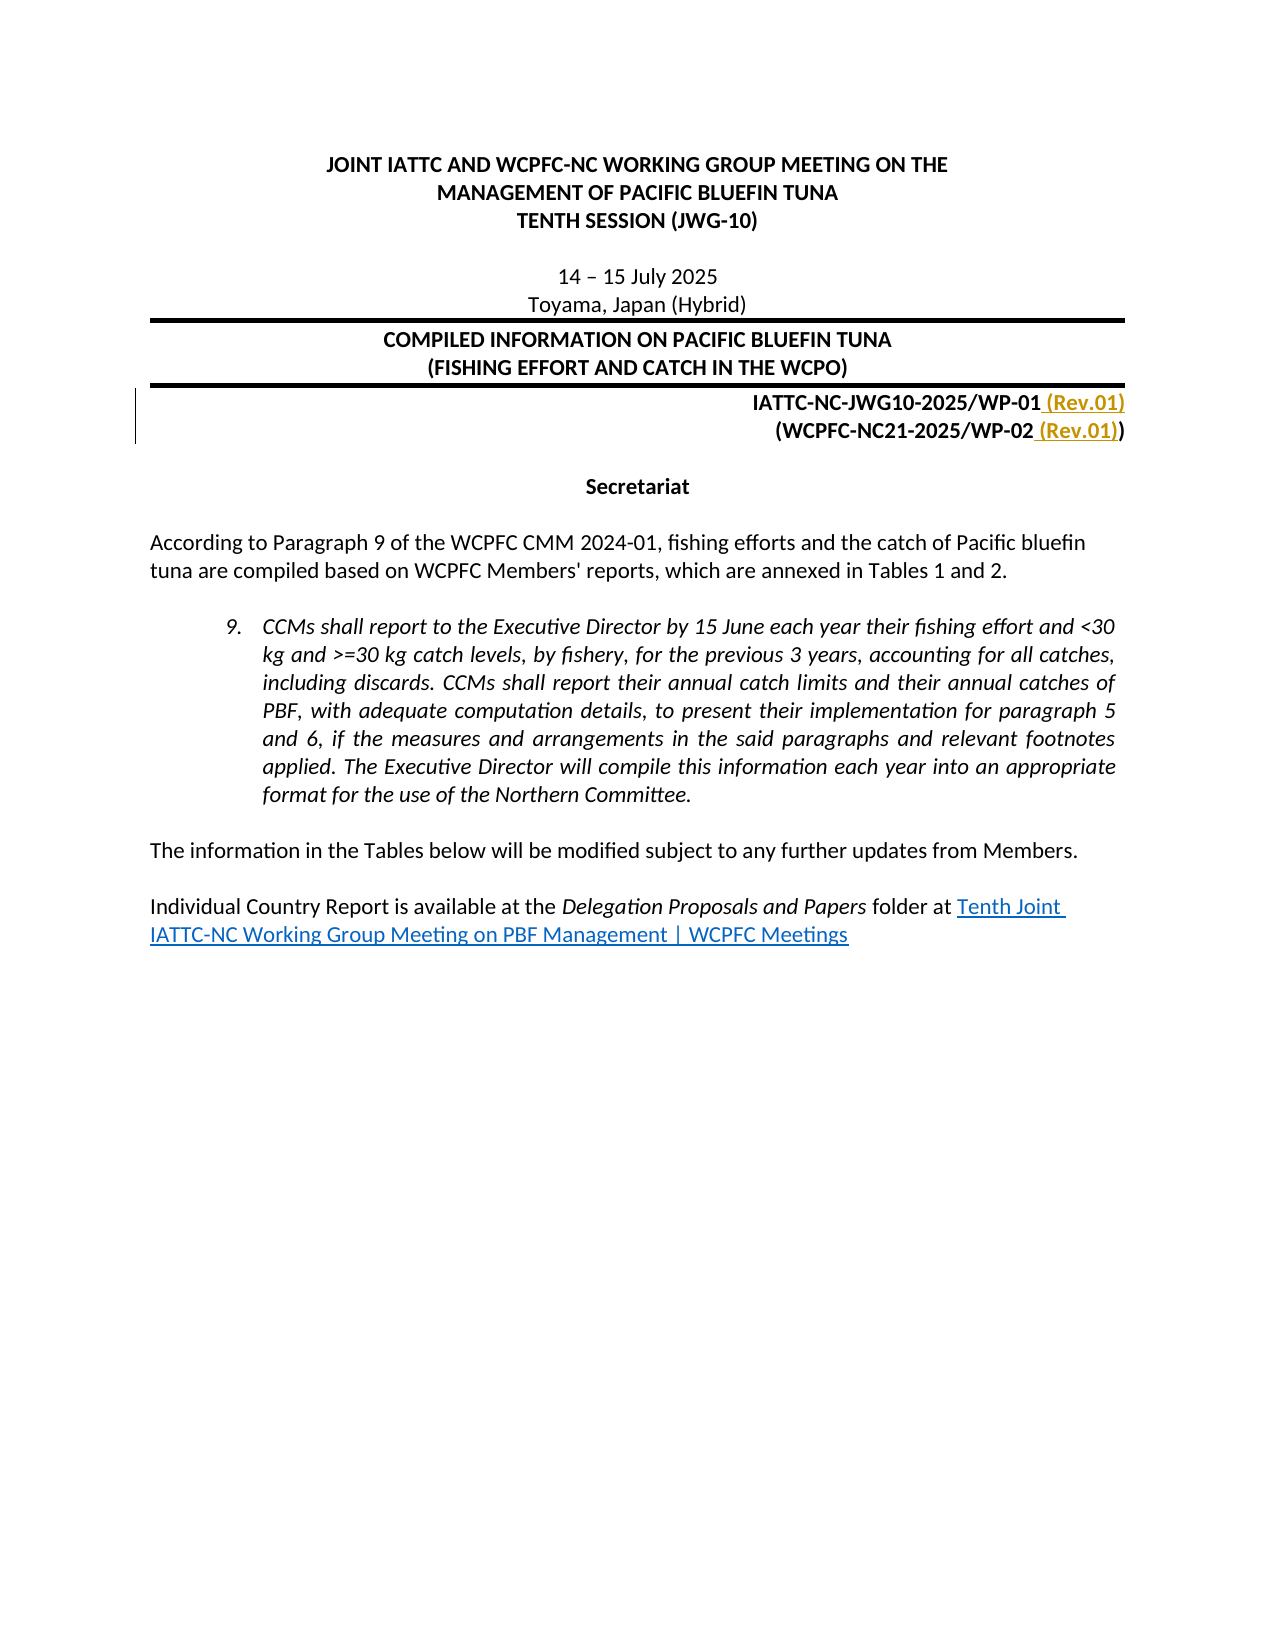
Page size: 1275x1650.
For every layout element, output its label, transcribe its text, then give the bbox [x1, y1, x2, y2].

text According to Paragraph 9 of the WCPFC CMM 2024-01, fishing efforts and the catch of Pacific bluefin tuna are compiled based on WCPFC Members' reports, which are annexed in Tables 1 and 2. [150, 528, 1125, 584]
text IATTC-NC-JWG10-2025/WP-01 [150, 388, 1125, 416]
text Compiled information on Pacific bluefin tuna [150, 323, 1125, 346]
text Individual Country Report is available at the Delegation Proposals and Papers folder at Tenth Joint IATTC-NC Working Group Meeting on PBF Management | WCPFC Meetings [150, 892, 1125, 948]
text 14 – 15 July 2025 [150, 262, 1125, 290]
text MANAGEMENT OF PACIFIC BLUEFIN TUNA [150, 178, 1125, 206]
text Toyama, Japan (Hybrid) [150, 290, 1125, 318]
text (fishing effort and catch in the WCPO) [150, 346, 1125, 383]
text TENTH SESSION (JWG-10) [150, 206, 1125, 234]
text Secretariat [150, 472, 1125, 500]
list CCMs shall report to the Executive Director by 15 June each year their fishing effort and <30 kg and >=30 kg catch levels, by fishery, for the previous 3 years, accounting for all catches, including discards. CCMs shall report their annual catch limits and their annual catches of PBF, with adequate computation details, to present their implementation for paragraph 5 and 6, if the measures and arrangements in the said paragraphs and relevant footnotes applied. The Executive Director will compile this information each year into an appropriate format for the use of the Northern Committee. [225, 612, 1120, 808]
text (WCPFC-NC21-2025/WP-02) [150, 416, 1125, 444]
text JOINT IATTC AND WCPFC-NC WORKING GROUP MEETING ON THE [150, 150, 1125, 178]
text The information in the Tables below will be modified subject to any further updates from Members. [150, 836, 1125, 864]
